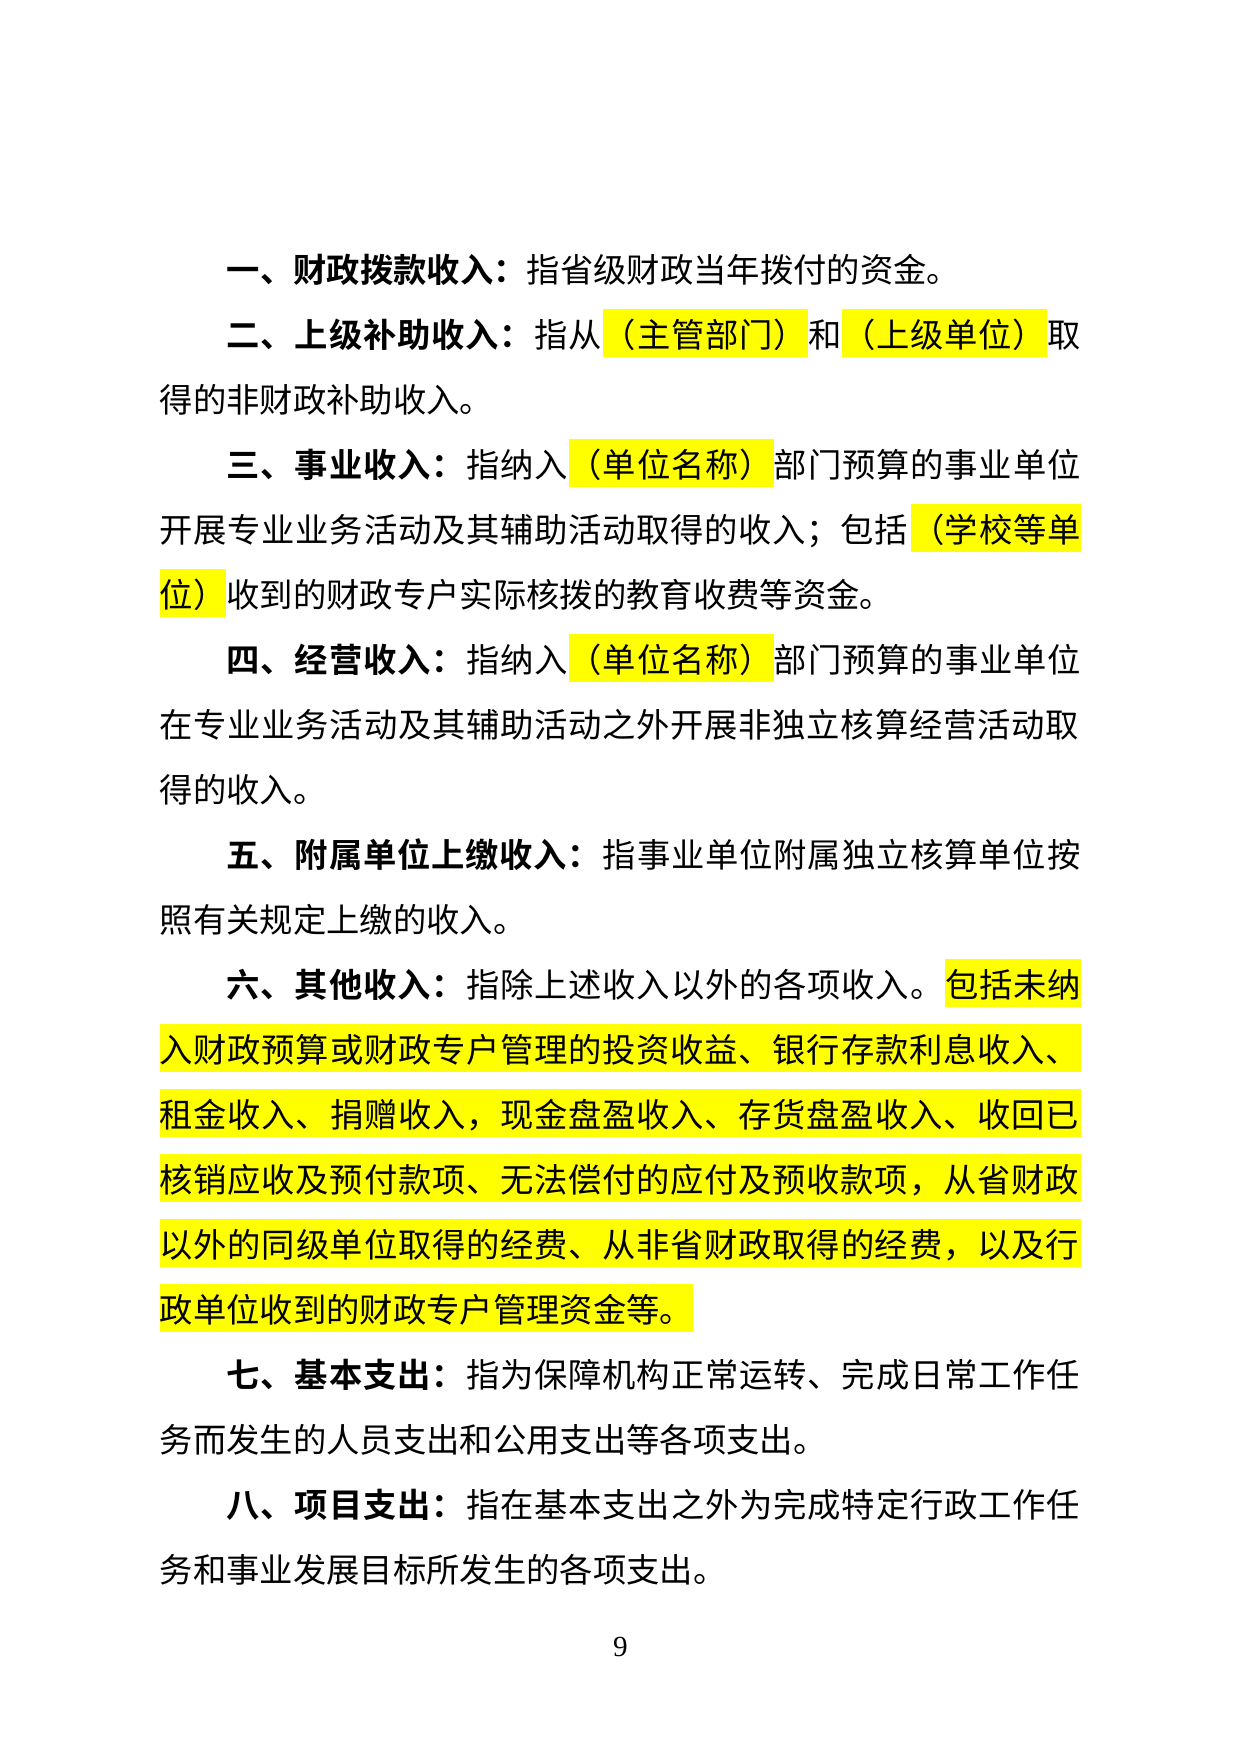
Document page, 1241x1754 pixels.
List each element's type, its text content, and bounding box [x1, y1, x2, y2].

text 八、项目支出：指在基本支出之外为完成特定行政工作任务和事业发展目标所发生的各项支出。 [159, 1471, 1081, 1601]
text 五、附属单位上缴收入：指事业单位附属独立核算单位按照有关规定上缴的收入。 [159, 821, 1081, 951]
text 二、上级补助收入：指从（主管部门）和（上级单位）取得的非财政补助收入。 [159, 301, 1081, 431]
text 三、事业收入：指纳入（单位名称）部门预算的事业单位开展专业业务活动及其辅助活动取得的收入；包括（学校等单位）收到的财政专户实际核拨的教育收费等资金。 [159, 431, 1081, 626]
text 四、经营收入：指纳入（单位名称）部门预算的事业单位在专业业务活动及其辅助活动之外开展非独立核算经营活动取得的收入。 [159, 626, 1081, 821]
text 六、其他收入：指除上述收入以外的各项收入。包括未纳入财政预算或财政专户管理的投资收益、银行存款利息收入、租金收入、捐赠收入，现金盘盈收入、存货盘盈收入、收回已核销应收及预付款项、无法偿付的应付及预收款项，从省财政以外的同级单位取得的经费、从非省财政取得的经费，以及行政单位收到的财政专户管理资金等。 [159, 951, 1081, 1341]
text 七、基本支出：指为保障机构正常运转、完成日常工作任务而发生的人员支出和公用支出等各项支出。 [159, 1341, 1081, 1471]
text 一、财政拨款收入：指省级财政当年拨付的资金。 [159, 236, 1081, 301]
